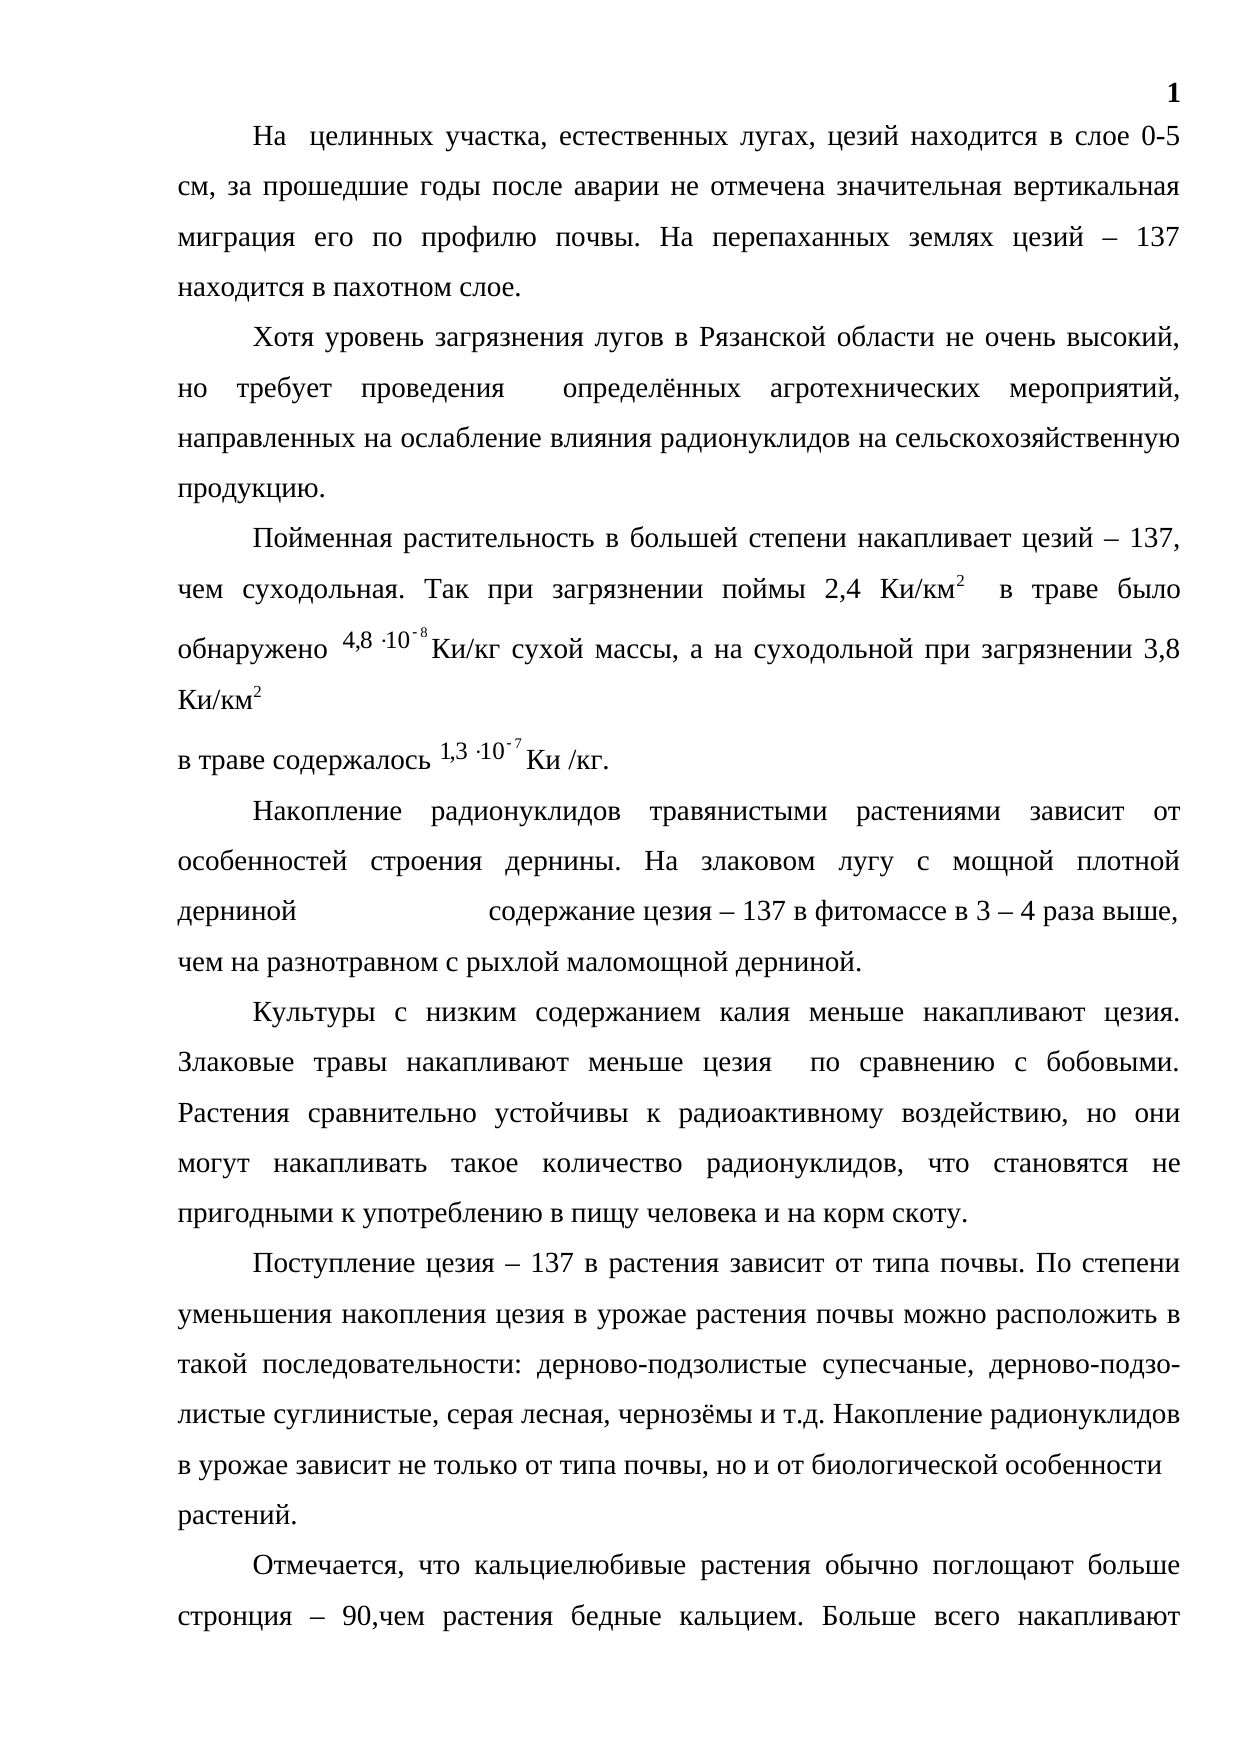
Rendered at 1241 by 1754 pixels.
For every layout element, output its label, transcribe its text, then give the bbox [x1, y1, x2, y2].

text На целинных участка, естественных лугах, цезий находится в слое 0-5 см, за прошедшие годы после аварии не отмечена значительная вертикальная миграция его по профилю почвы. На перепаханных землях цезий – 137 находится в пахотном слое. [177, 118, 1181, 303]
text Хотя уровень загрязнения лугов в Рязанской области не очень высокий, но требует проведения определённых агротехнических мероприятий, направленных на ослабление влияния радионуклидов на сельскохозяйственную продукцию. [177, 319, 1181, 504]
text Пойменная растительность в большей степени накапливает цезий – 137, чем суходольная. Так при загрязнении поймы 2,4 Ки/км2 в траве было обнаружено Ки/кг сухой массы, а на суходольной при загрязнении 3,8 Ки/км2 [177, 521, 1181, 715]
text Культуры с низким содержанием калия меньше накапливают цезия. Злаковые травы накапливают меньше цезия по сравнению с бобовыми. Растения сравнительно устойчивы к радиоактивному воздействию, но они могут накапливать такое количество радионуклидов, что становятся не пригодными к употреблению в пищу человека и на корм скоту. [177, 994, 1181, 1229]
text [177, 1547, 1181, 1631]
text Поступление цезия – 137 в растения зависит от типа почвы. По степени уменьшения накопления цезия в урожае растения почвы можно расположить в такой последовательности: дерново-подзолистые супесчаные, дерново-подзо-листые суглинистые, серая лесная, чернозёмы и т.д. Накопление радионуклидов в урожае зависит не только от типа почвы, но и от биологической особенности [177, 1246, 1181, 1480]
text в траве содержалось Ки /кг. [177, 732, 1181, 776]
text Накопление радионуклидов травянистыми растениями зависит от особенностей строения дернины. На злаковом лугу с мощной плотной дерниной содержание цезия – 137 в фитомассе в 3 – 4 раза выше, чем на разнотравном с рыхлой маломощной дерниной. [177, 793, 1181, 977]
text растений. [177, 1497, 1181, 1531]
